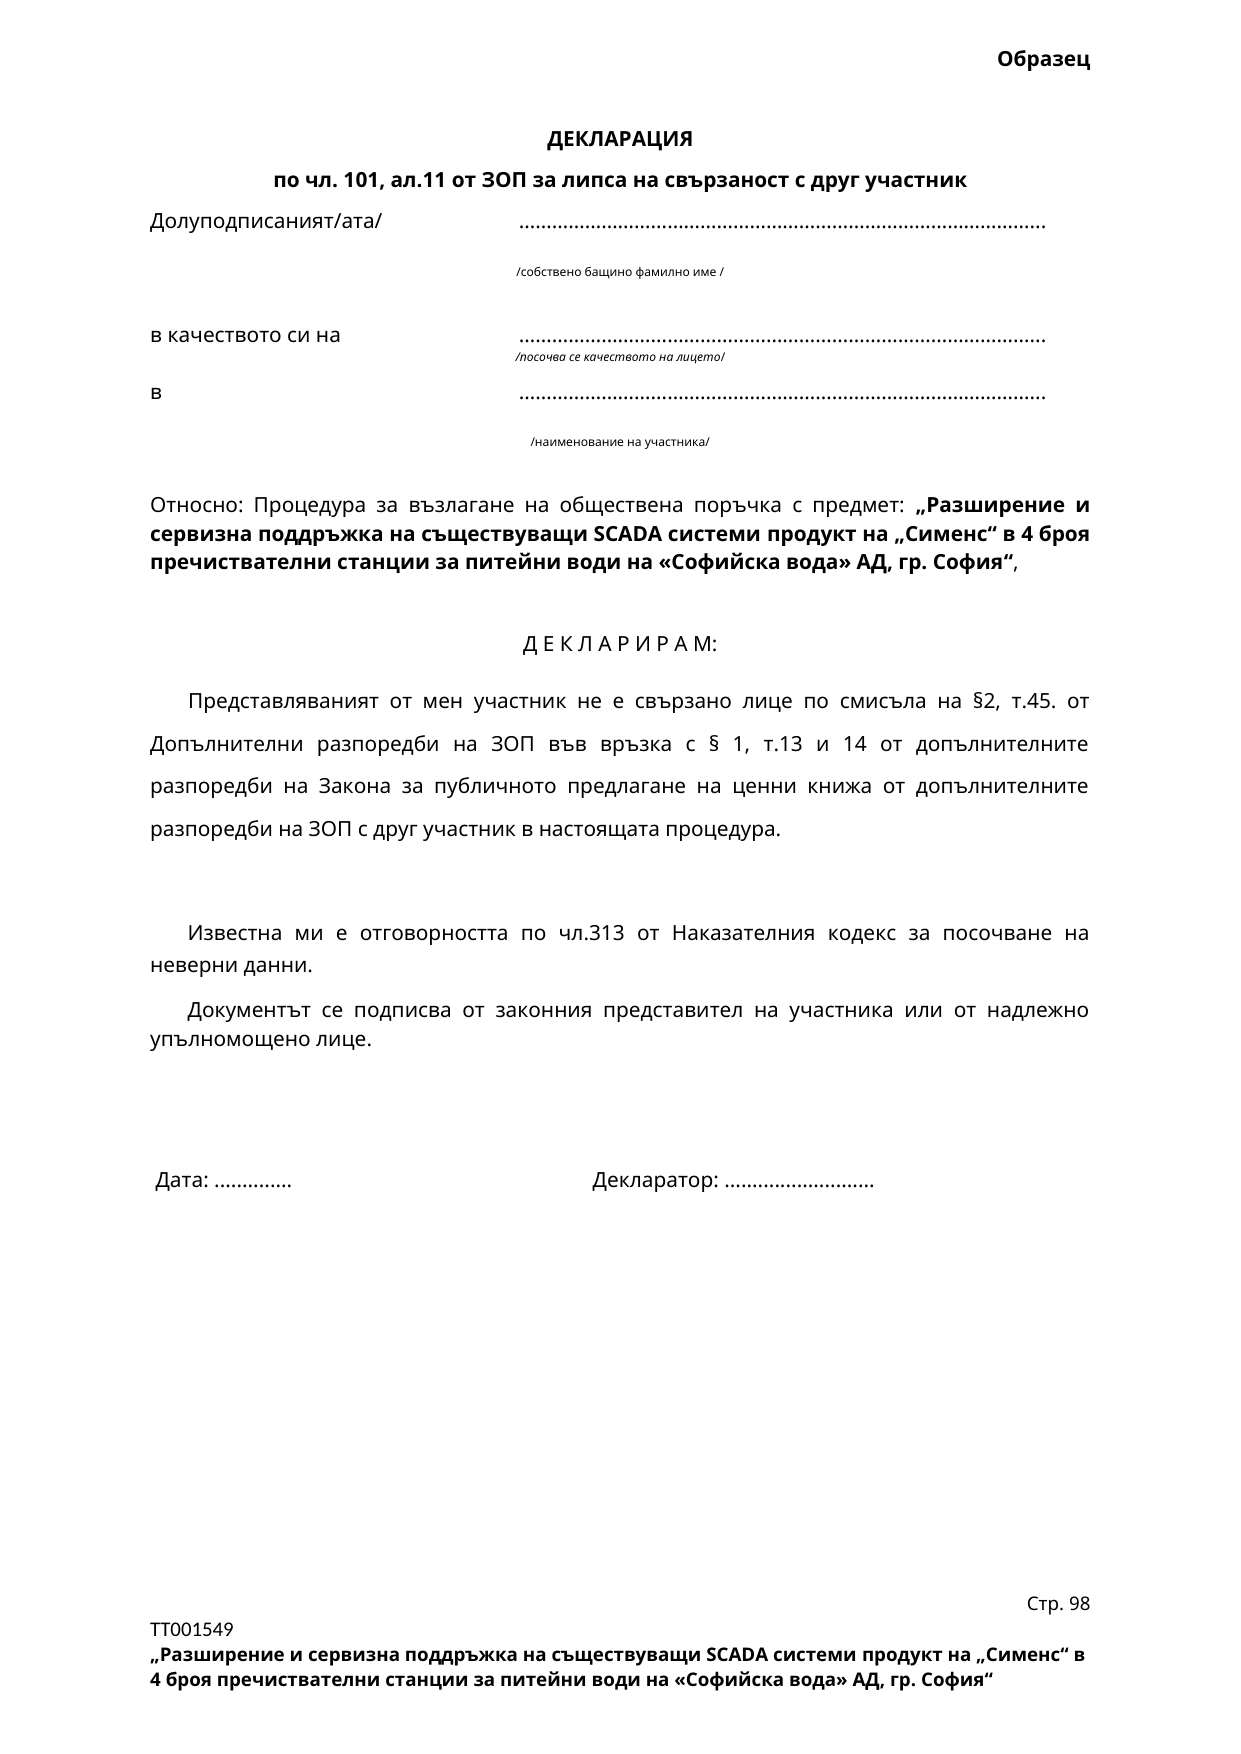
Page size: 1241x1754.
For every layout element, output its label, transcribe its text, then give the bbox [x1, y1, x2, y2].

text Относно: Процедура за възлагане на обществена поръчка с предмет: „Разширение и сервизна поддръжка на съществуващи SCADA системи продукт на „Сименс“ в 4 броя пречиствателни станции за питейни води на «Софийска вода» АД, гр. София“, [150, 491, 1090, 576]
text /собствено бащино фамилно име / [150, 263, 1090, 292]
text /посочва се качеството на лицето/ [150, 348, 1090, 377]
text Д Е К Л А Р И Р А М: [150, 629, 1090, 658]
text Дата: .............. Декларатор: ........................... [150, 1165, 1090, 1193]
text в …………………………………………………………………………………... [150, 377, 1090, 434]
text ДЕКЛАРАЦИЯ [150, 124, 1090, 153]
text в качеството си на …………………………………………………………………………………... [150, 320, 1090, 348]
text /наименование на участника/ [150, 434, 1090, 462]
text Документът се подписва от законния представител на участника или от надлежно упълномощено лице. [150, 995, 1090, 1052]
text Известна ми е отговорността по чл.313 от Наказателния кодекс за посочване на неверни данни. [150, 918, 1090, 979]
text по чл. 101, ал.11 от ЗОП за липса на свързаност с друг участник [150, 165, 1090, 194]
text Представляваният от мен участник не е свързано лице по смисъла на §2, т.45. от Допълнителни разпоредби на ЗОП във връзка с § 1, т.13 и 14 от допълнителните разпоредби на Закона за публичното предлагане на ценни книжа от допълнителните разпоредби на ЗОП с друг участник в настоящата процедура. [150, 686, 1090, 842]
text Долуподписаният/ата/ …………………………………………………………………………………... [150, 206, 1090, 263]
